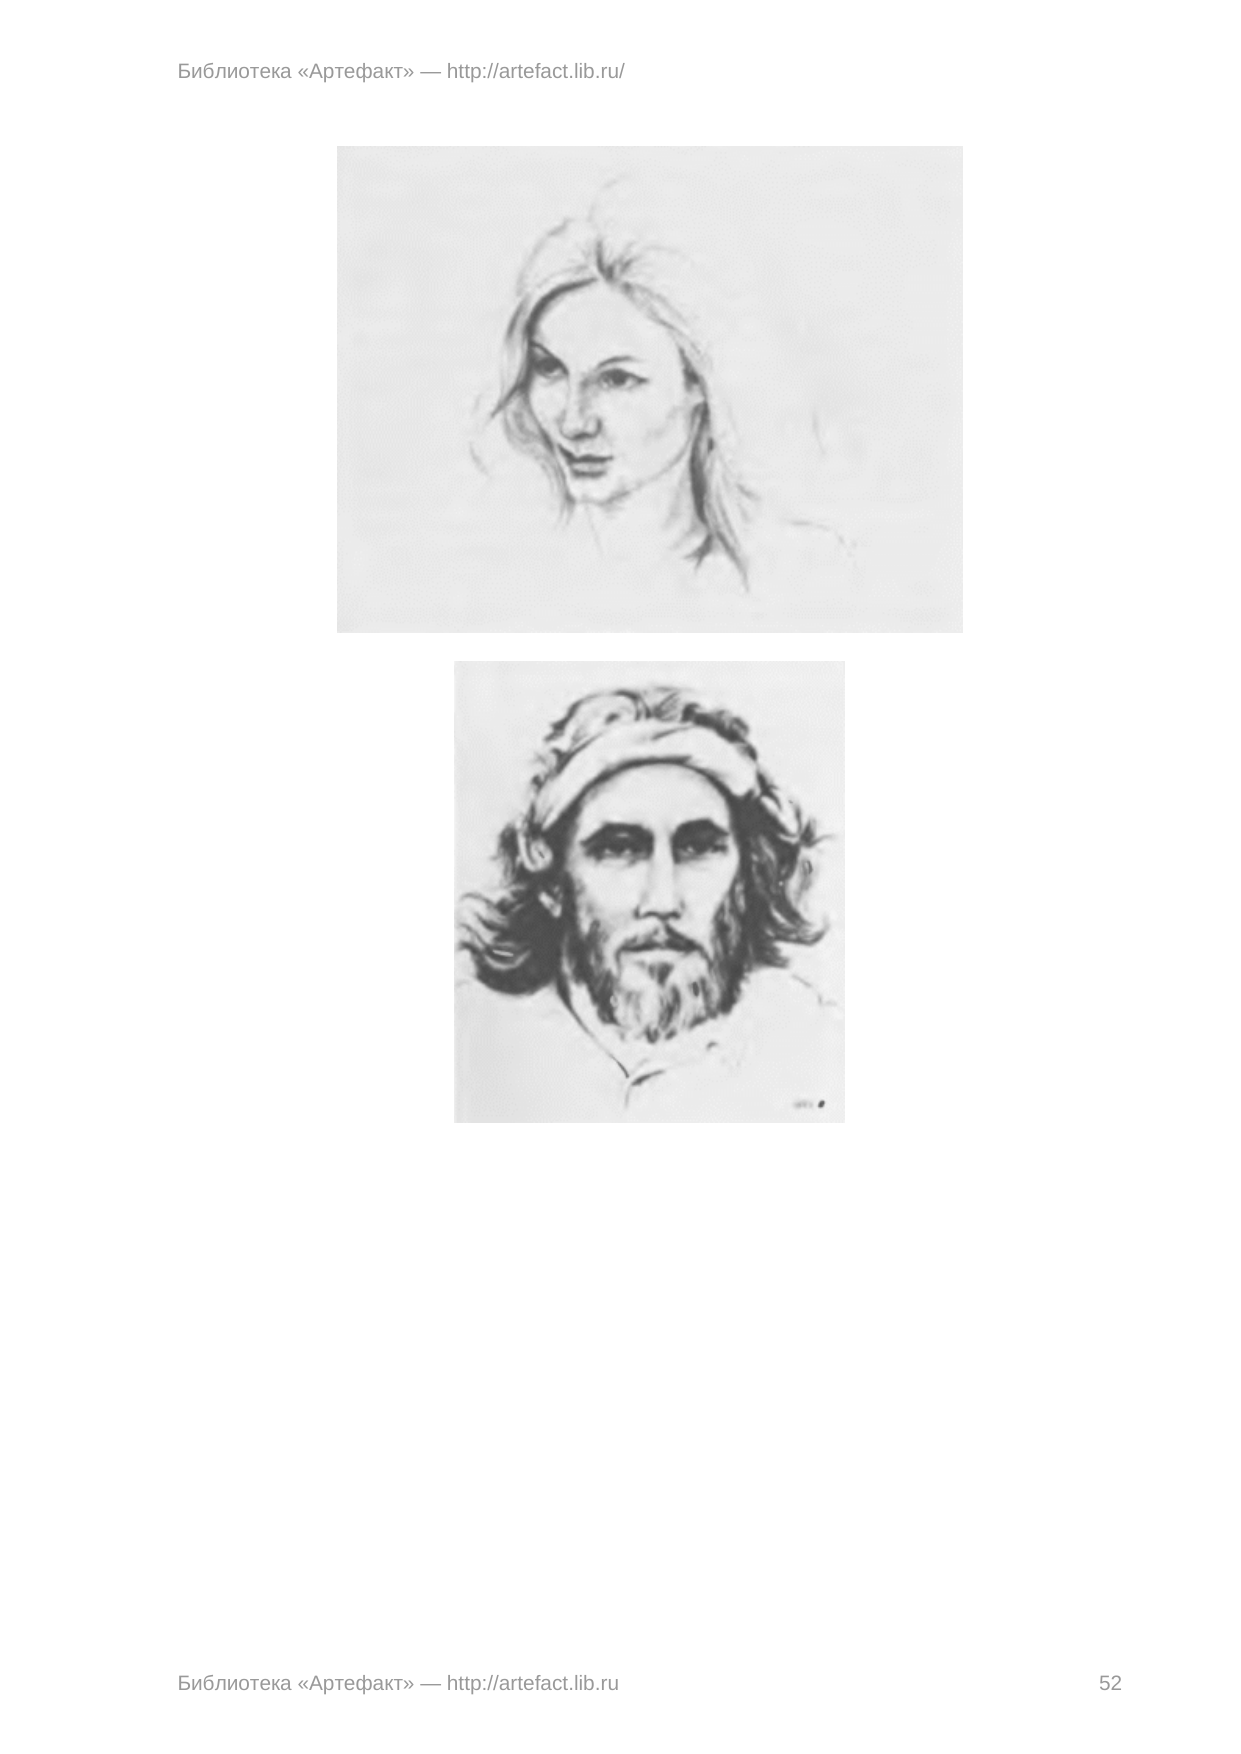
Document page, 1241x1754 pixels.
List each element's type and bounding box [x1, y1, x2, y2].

picture [454, 661, 845, 1123]
picture [337, 146, 963, 633]
